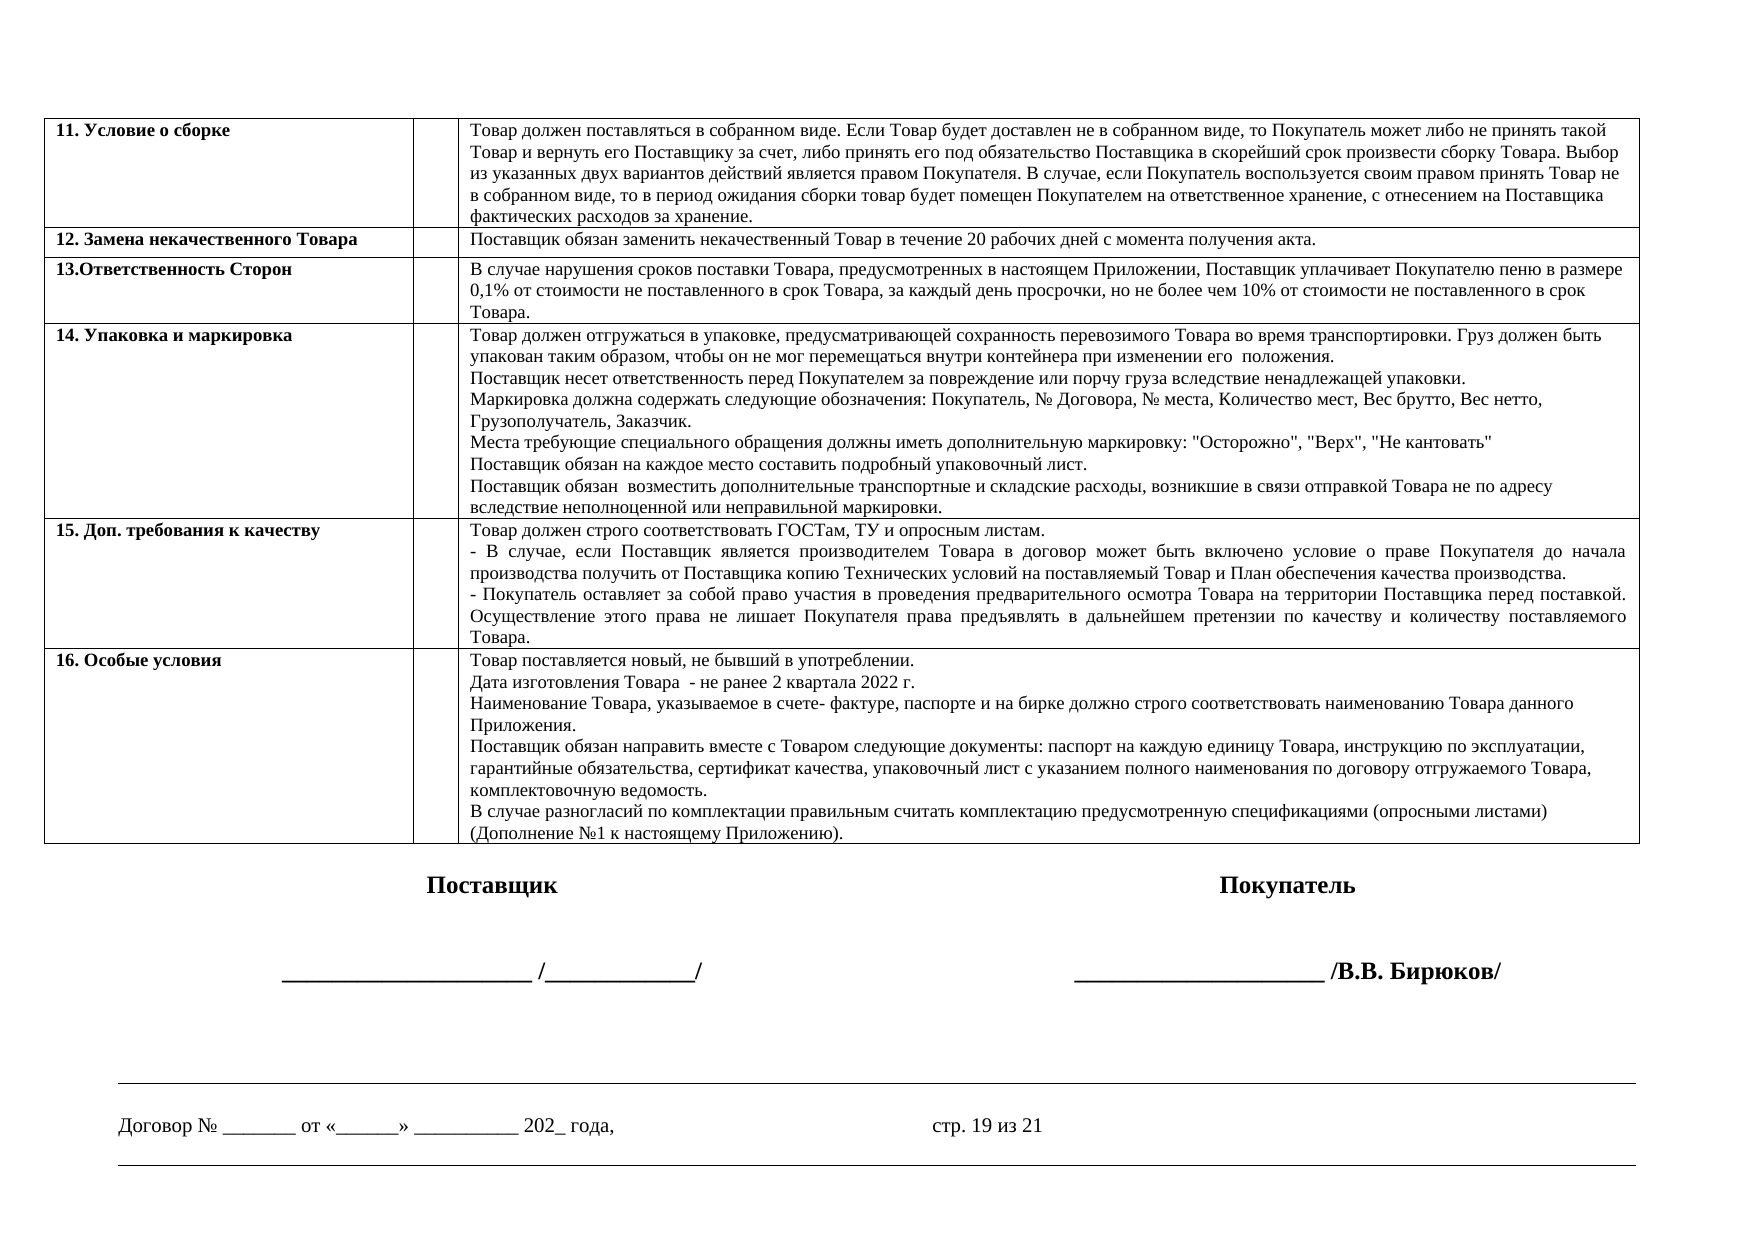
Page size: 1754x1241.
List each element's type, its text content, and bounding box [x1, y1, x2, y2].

table_cell Товар должен строго соответствовать ГОСТам, ТУ и опросным листам. - В случае, если Поставщик является производителем Товара в договор может быть включено условие о праве Покупателя до начала производства получить от Поставщика копию Технических условий на поставляемый Товар и План обеспечения качества производства. - Покупатель оставляет за собой право участия в проведения предварительного осмотра Товара на территории Поставщика перед поставкой. Осуществление этого права не лишает Покупателя права предъявлять в дальнейшем претензии по качеству и количеству поставляемого Товара. [459, 519, 1639, 648]
table_cell Товар должен поставляться в собранном виде. Если Товар будет доставлен не в собранном виде, то Покупатель может либо не принять такой Товар и вернуть его Поставщику за счет, либо принять его под обязательство Поставщика в скорейший срок произвести сборку Товара. Выбор из указанных двух вариантов действий является правом Покупателя. В случае, если Покупатель воспользуется своим правом принять Товар не в собранном виде, то в период ожидания сборки товар будет помещен Покупателем на ответственное хранение, с отнесением на Поставщика фактических расходов за хранение. [459, 119, 1639, 227]
table_cell Товар должен отгружаться в упаковке, предусматривающей сохранность перевозимого Товара во время транспортировки. Груз должен быть упакован таким образом, чтобы он не мог перемещаться внутри контейнера при изменении его положения. Поставщик несет ответственность перед Покупателем за повреждение или порчу груза вследствие ненадлежащей упаковки. Маркировка должна содержать следующие обозначения: Покупатель, № Договора, № места, Количество мест, Вес брутто, Вес нетто, Грузополучатель, Заказчик. Места требующие специального обращения должны иметь дополнительную маркировку: "Осторожно", "Верх", "Не кантовать" Поставщик обязан на каждое место составить подробный упаковочный лист. Поставщик обязан возместить дополнительные транспортные и складские расходы, возникшие в связи отправкой Товара не по адресу вследствие неполноценной или неправильной маркировки. [459, 324, 1639, 518]
table_cell 11. Условие о сборке [45, 119, 413, 227]
table_header Покупатель ____________________ /В.В. Бирюков/ [877, 870, 1698, 985]
table_cell [414, 519, 458, 648]
table_cell 13.Ответственность Сторон [45, 258, 413, 322]
table_cell 12. Замена некачественного Товара [45, 228, 413, 257]
table_cell [414, 119, 458, 227]
table_cell [414, 324, 458, 518]
table_cell 14. Упаковка и маркировка [45, 324, 413, 518]
table_cell Поставщик обязан заменить некачественный Товар в течение 20 рабочих дней с момента получения акта. [459, 228, 1639, 257]
table_cell Товар поставляется новый, не бывший в употреблении. Дата изготовления Товара - не ранее 2 квартала 2022 г. Наименование Товара, указываемое в счете- фактуре, паспорте и на бирке должно строго соответствовать наименованию Товара данного Приложения. Поставщик обязан направить вместе с Товаром следующие документы: паспорт на каждую единицу Товара, инструкцию по эксплуатации, гарантийные обязательства, сертификат качества, упаковочный лист с указанием полного наименования по договору отгружаемого Товара, комплектовочную ведомость. В случае разногласий по комплектации правильным считать комплектацию предусмотренную спецификациями (опросными листами) (Дополнение №1 к настоящему Приложению). [459, 649, 1639, 843]
table_cell 15. Доп. требования к качеству [45, 519, 413, 648]
table_cell [414, 258, 458, 322]
table_header Поставщик ____________________ /____________/ [107, 870, 877, 985]
table_cell 16. Особые условия [45, 649, 413, 843]
table_cell [414, 649, 458, 843]
table_cell [414, 228, 458, 257]
table_cell В случае нарушения сроков поставки Товара, предусмотренных в настоящем Приложении, Поставщик уплачивает Покупателю пеню в размере 0,1% от стоимости не поставленного в срок Товара, за каждый день просрочки, но не более чем 10% от стоимости не поставленного в срок Товара. [459, 258, 1639, 322]
